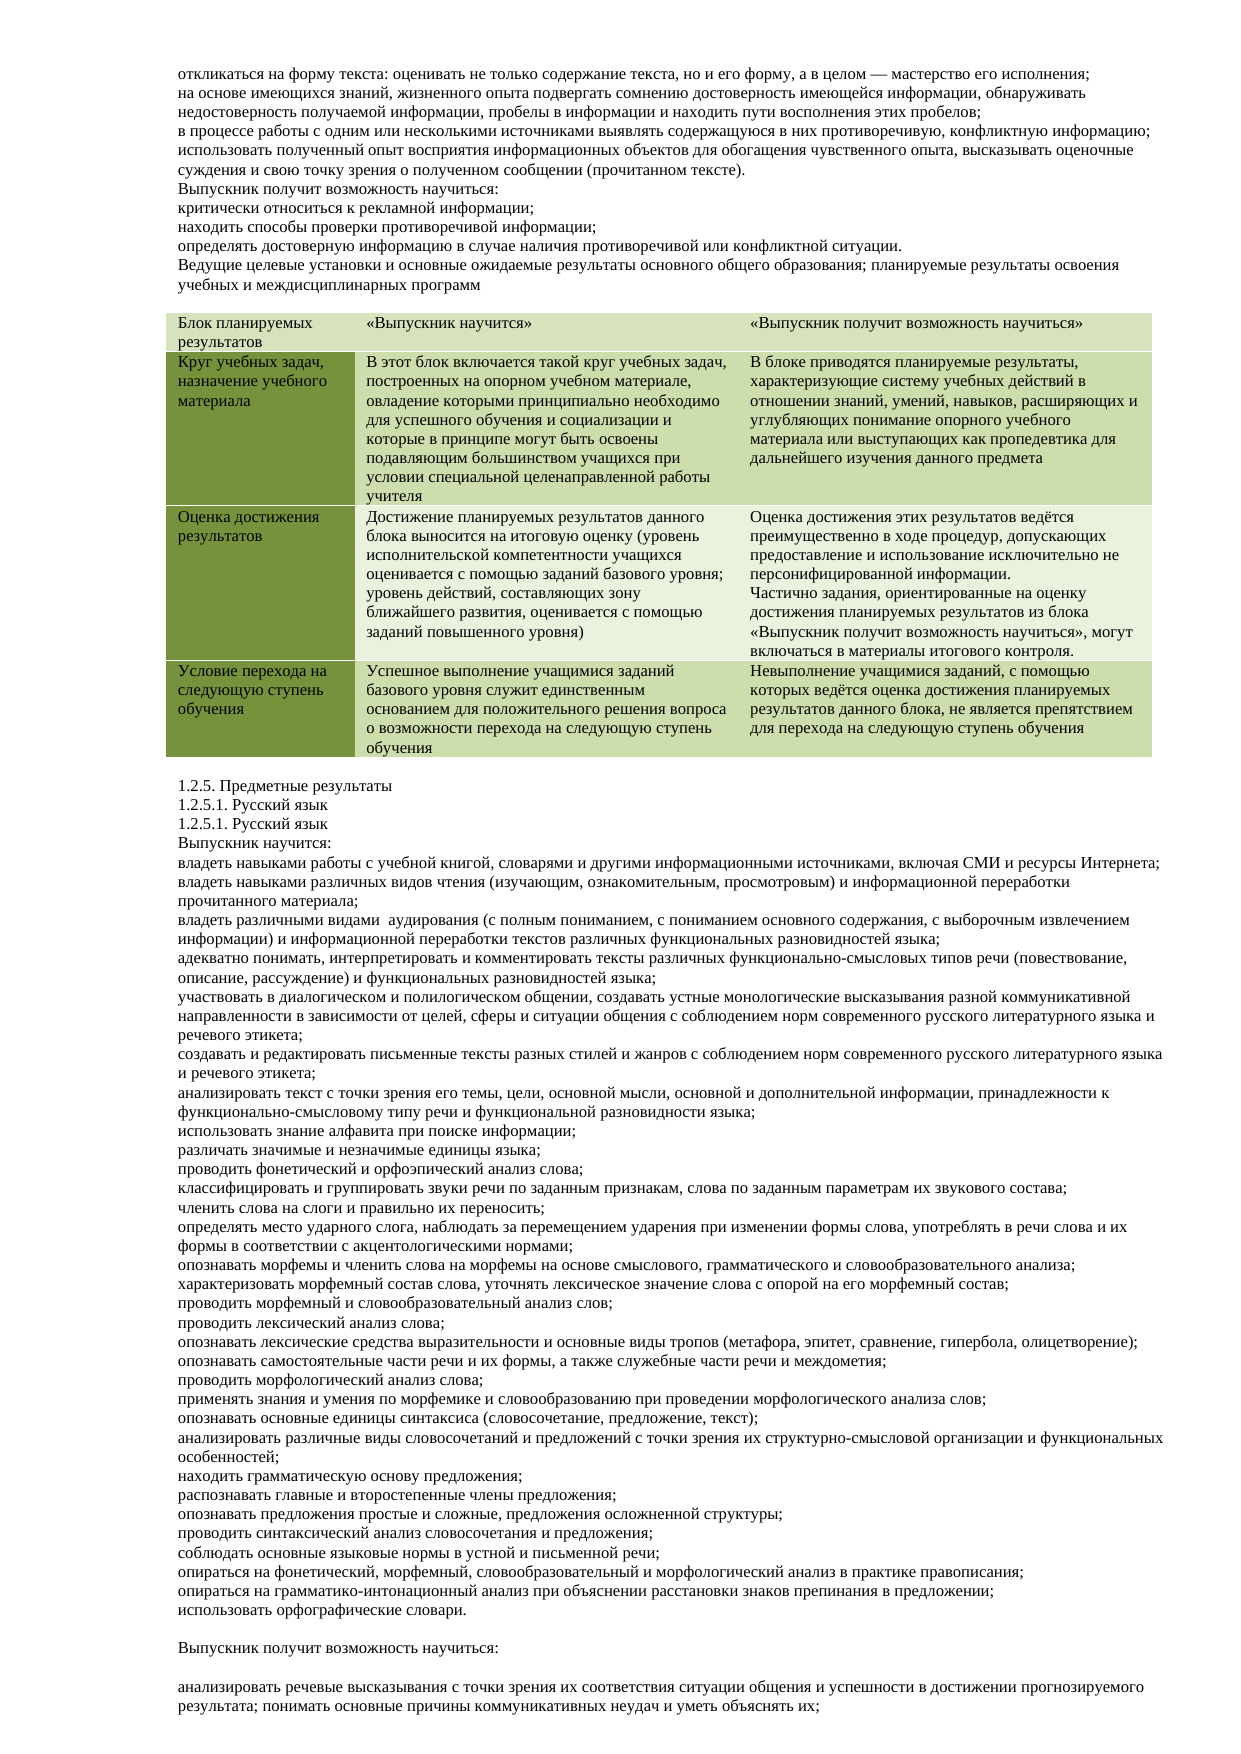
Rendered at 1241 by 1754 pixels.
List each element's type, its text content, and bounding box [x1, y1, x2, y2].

text опираться на фонетический, морфемный, словообразовательный и морфологический анализ в практике правописания; [178, 1562, 1166, 1581]
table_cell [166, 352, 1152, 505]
text проводить фонетический и орфоэпический анализ слова; [178, 1159, 1166, 1178]
text опознавать лексические средства выразительности и основные виды тропов (метафора, эпитет, сравнение, гипербола, олицетворение); [178, 1332, 1166, 1351]
text опираться на грамматико-интонационный анализ при объяснении расстановки знаков препинания в предложении; [178, 1581, 1166, 1600]
text опознавать предложения простые и сложные, предложения осложненной структуры; [178, 1504, 1166, 1523]
text создавать и редактировать письменные тексты разных стилей и жанров с соблюдением норм современного русского литературного языка и речевого этикета; [178, 1044, 1166, 1082]
text в процессе работы с одним или несколькими источниками выявлять содержащуюся в них противоречивую, конфликтную информацию; [178, 121, 1166, 140]
text проводить морфемный и словообразовательный анализ слов; [178, 1293, 1166, 1312]
text использовать орфографические словари. [178, 1600, 1166, 1619]
text владеть навыками работы с учебной книгой, словарями и другими информационными источниками, включая СМИ и ресурсы Интернета; [178, 852, 1166, 872]
text владеть навыками различных видов чтения (изучающим, ознакомительным, просмотровым) и информационной переработки прочитанного материала; [178, 872, 1166, 910]
text различать значимые и незначимые единицы языка; [178, 1140, 1166, 1159]
text Ведущие целевые установки и основные ожидаемые результаты основного общего образования; планируемые результаты освоения учебных и междисциплинарных программ [178, 255, 1166, 293]
text определять достоверную информацию в случае наличия противоречивой или конфликтной ситуации. [178, 236, 1166, 255]
text опознавать морфемы и членить слова на морфемы на основе смыслового, грамматического и словообразовательного анализа; характеризовать морфемный состав слова, уточнять лексическое значение слова с опорой на его морфемный состав; [178, 1255, 1166, 1293]
text использовать знание алфавита при поиске информации; [178, 1121, 1166, 1140]
text опознавать основные единицы синтаксиса (словосочетание, предложение, текст); [178, 1408, 1166, 1427]
text членить слова на слоги и правильно их переносить; [178, 1197, 1166, 1217]
text 1.2.5.1. Русский язык [178, 814, 1166, 833]
text применять знания и умения по морфемике и словообразованию при проведении морфологического анализа слов; [178, 1389, 1166, 1408]
text распознавать главные и второстепенные члены предложения; [178, 1485, 1166, 1504]
text критически относиться к рекламной информации; [178, 198, 1166, 217]
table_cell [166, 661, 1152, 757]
text анализировать текст с точки зрения его темы, цели, основной мысли, основной и дополнительной информации, принадлежности к функционально-смысловому типу речи и функциональной разновидности языка; [178, 1082, 1166, 1121]
text находить способы проверки противоречивой информации; [178, 217, 1166, 236]
text владеть различными видами аудирования (с полным пониманием, с пониманием основного содержания, с выборочным извлечением информации) и информационной переработки текстов различных функциональных разновидностей языка; [178, 910, 1166, 948]
text на основе имеющихся знаний, жизненного опыта подвергать сомнению достоверность имеющейся информации, обнаруживать недостоверность получаемой информации, пробелы в информации и находить пути восполнения этих пробелов; [178, 83, 1166, 121]
text проводить синтаксический анализ словосочетания и предложения; [178, 1523, 1166, 1542]
text соблюдать основные языковые нормы в устной и письменной речи; [178, 1542, 1166, 1562]
text проводить морфологический анализ слова; [178, 1370, 1166, 1389]
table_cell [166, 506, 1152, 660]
text откликаться на форму текста: оценивать не только содержание текста, но и его форму, а в целом — мастерство его исполнения; [178, 63, 1166, 83]
text использовать полученный опыт восприятия информационных объектов для обогащения чувственного опыта, высказывать оценочные суждения и свою точку зрения о полученном сообщении (прочитанном тексте). [178, 140, 1166, 178]
text находить грамматическую основу предложения; [178, 1466, 1166, 1485]
text определять место ударного слога, наблюдать за перемещением ударения при изменении формы слова, употреблять в речи слова и их формы в соответствии с акцентологическими нормами; [178, 1217, 1166, 1255]
text проводить лексический анализ слова; [178, 1312, 1166, 1332]
text опознавать самостоятельные части речи и их формы, а также служебные части речи и междометия; [178, 1351, 1166, 1370]
text Выпускник научится: [178, 833, 1166, 852]
text классифицировать и группировать звуки речи по заданным признакам, слова по заданным параметрам их звукового состава; [178, 1178, 1166, 1197]
text Выпускник получит возможность научиться: [178, 1638, 1166, 1657]
text 1.2.5. Предметные результаты [178, 776, 1166, 795]
text 1.2.5.1. Русский язык [178, 795, 1166, 814]
text участвовать в диалогическом и полилогическом общении, создавать устные монологические высказывания разной коммуникативной направленности в зависимости от целей, сферы и ситуации общения с соблюдением норм современного русского литературного языка и речевого этикета; [178, 987, 1166, 1044]
text анализировать различные виды словосочетаний и предложений с точки зрения их структурно-смысловой организации и функциональных особенностей; [178, 1427, 1166, 1466]
text анализировать речевые высказывания с точки зрения их соответствия ситуации общения и успешности в достижении прогнозируемого результата; понимать основные причины коммуникативных неудач и уметь объяснять их; [178, 1677, 1166, 1715]
text Выпускник получит возможность научиться: [178, 178, 1166, 198]
text адекватно понимать, интерпретировать и комментировать тексты различных функционально-смысловых типов речи (повествование, описание, рассуждение) и функциональных разновидностей языка; [178, 948, 1166, 987]
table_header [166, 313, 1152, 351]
